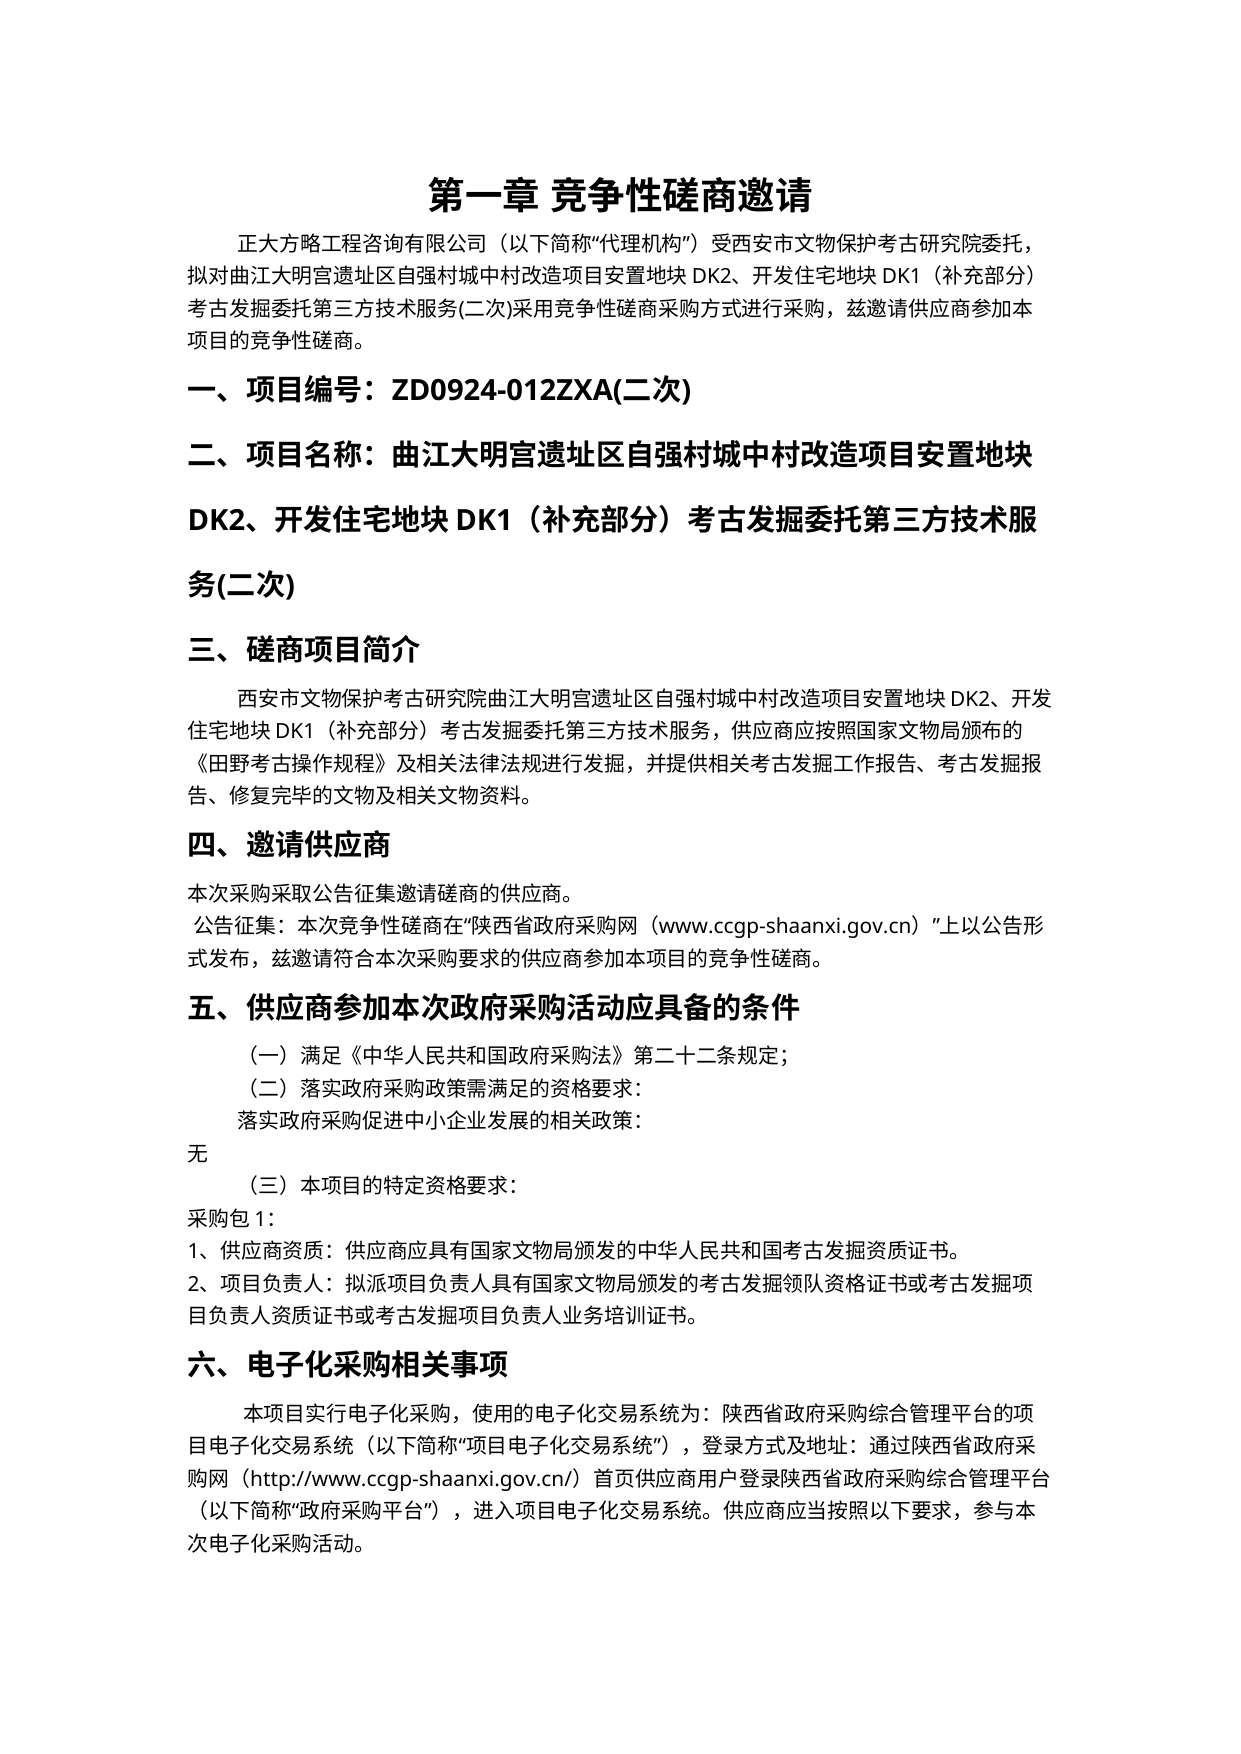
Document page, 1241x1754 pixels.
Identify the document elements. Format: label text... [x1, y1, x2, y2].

text 西安市文物保护考古研究院曲江大明宫遗址区自强村城中村改造项目安置地块DK2、开发住宅地块DK1（补充部分）考古发掘委托第三方技术服务，供应商应按照国家文物局颁布的《田野考古操作规程》及相关法律法规进行发掘，并提供相关考古发掘工作报告、考古发掘报告、修复完毕的文物及相关文物资料。 [187, 682, 1053, 812]
text 公告征集：本次竞争性磋商在“陕西省政府采购网（www.ccgp-shaanxi.gov.cn）”上以公告形式发布，兹邀请符合本次采购要求的供应商参加本项目的竞争性磋商。 [187, 909, 1053, 974]
text 一、项目编号：ZD0924-012ZXA(二次) [187, 357, 1053, 422]
text 第一章 竞争性磋商邀请 [187, 162, 1053, 227]
text （二）落实政府采购政策需满足的资格要求： [187, 1072, 1053, 1104]
text 2、项目负责人：拟派项目负责人具有国家文物局颁发的考古发掘领队资格证书或考古发掘项目负责人资质证书或考古发掘项目负责人业务培训证书。 [187, 1267, 1053, 1332]
text 本次采购采取公告征集邀请磋商的供应商。 [187, 877, 1053, 909]
text 三、磋商项目简介 [187, 617, 1053, 682]
text （三）本项目的特定资格要求： [187, 1169, 1053, 1202]
text 采购包1： [187, 1202, 1053, 1234]
text 本项目实行电子化采购，使用的电子化交易系统为：陕西省政府采购综合管理平台的项目电子化交易系统（以下简称“项目电子化交易系统”），登录方式及地址：通过陕西省政府采购网（http://www.ccgp-shaanxi.gov.cn/）首页供应商用户登录陕西省政府采购综合管理平台（以下简称“政府采购平台”），进入项目电子化交易系统。供应商应当按照以下要求，参与本次电子化采购活动。 [187, 1397, 1053, 1559]
text 六、电子化采购相关事项 [187, 1332, 1053, 1397]
text 1、供应商资质：供应商应具有国家文物局颁发的中华人民共和国考古发掘资质证书。 [187, 1234, 1053, 1267]
text 五、供应商参加本次政府采购活动应具备的条件 [187, 974, 1053, 1039]
text 无 [187, 1137, 1053, 1169]
text 正大方略工程咨询有限公司（以下简称“代理机构”）受西安市文物保护考古研究院委托，拟对曲江大明宫遗址区自强村城中村改造项目安置地块DK2、开发住宅地块DK1（补充部分）考古发掘委托第三方技术服务(二次)采用竞争性磋商采购方式进行采购，兹邀请供应商参加本项目的竞争性磋商。 [187, 227, 1053, 357]
text 落实政府采购促进中小企业发展的相关政策： [187, 1104, 1053, 1137]
text （一）满足《中华人民共和国政府采购法》第二十二条规定； [187, 1039, 1053, 1072]
text 四、邀请供应商 [187, 812, 1053, 877]
text 二、项目名称：曲江大明宫遗址区自强村城中村改造项目安置地块DK2、开发住宅地块DK1（补充部分）考古发掘委托第三方技术服务(二次) [187, 422, 1053, 617]
